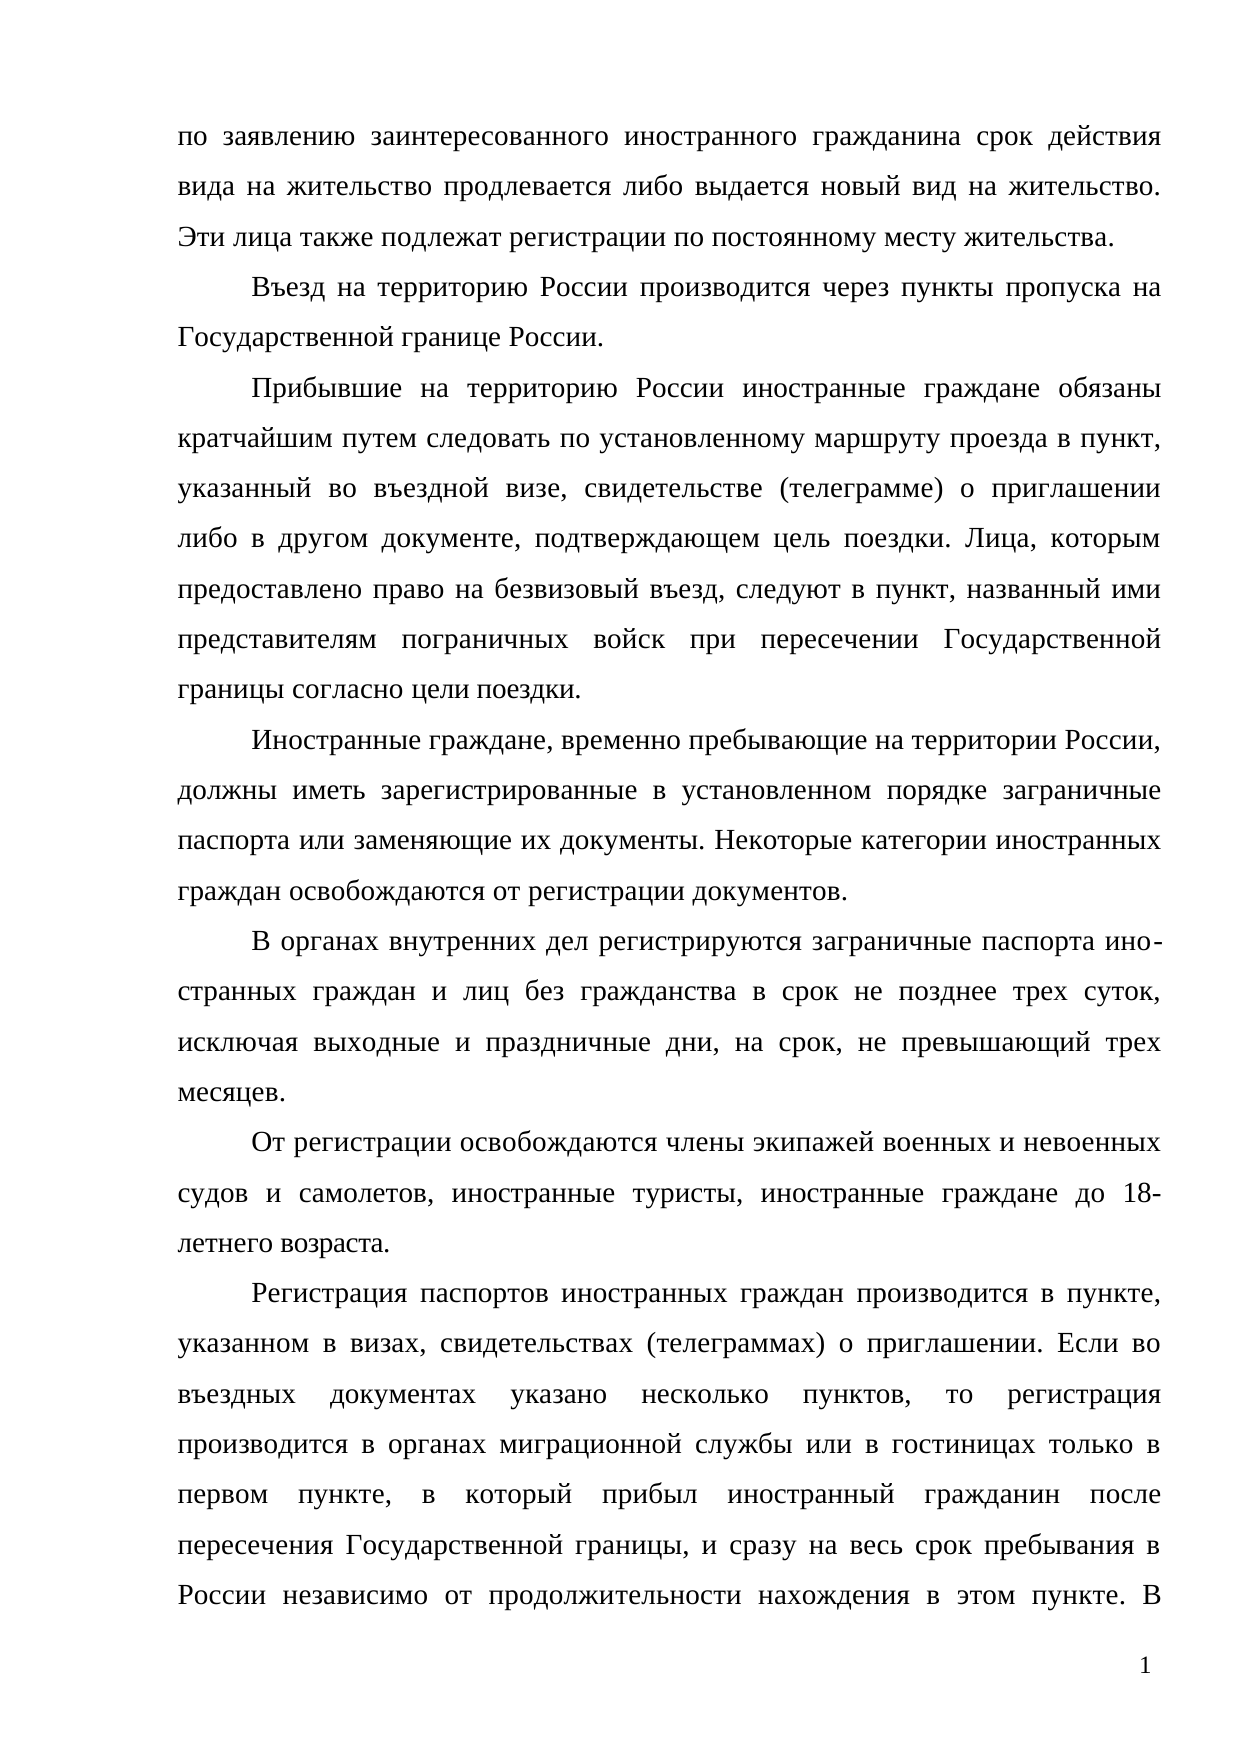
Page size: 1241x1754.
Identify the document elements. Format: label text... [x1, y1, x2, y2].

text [177, 1275, 1163, 1611]
text Иностранные граждане, временно пребывающие на территории России, должны иметь зарегистрированные в установленном порядке заграничные паспорта или заменяющие их документы. Некоторые категории иностранных граждан освобождаются от регистрации документов. [177, 722, 1163, 906]
text В органах внутренних дел регистрируются заграничные паспорта иностранных граждан и лиц без гражданства в срок не позднее трех суток, исключая выходные и праздничные дни, на срок, не превышающий трех месяцев. [177, 923, 1163, 1108]
text От регистрации освобождаются члены экипажей военных и невоенных судов и самолетов, иностранные туристы, иностранные граждане до 18-летнего возраста. [177, 1124, 1163, 1258]
text Въезд на территорию России производится через пункты пропуска на Государственной границе России. [177, 269, 1163, 353]
text Прибывшие на территорию России иностранные граждане обязаны кратчайшим путем следовать по установленному маршруту проезда в пункт, указанный во въездной визе, свидетельстве (телеграмме) о приглашении либо в другом документе, подтверждающем цель поездки. Лица, которым предоставлено право на безвизовый въезд, следуют в пункт, названный ими представителям пограничных войск при пересечении Государственной границы согласно цели поездки. [177, 370, 1163, 705]
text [177, 118, 1163, 252]
